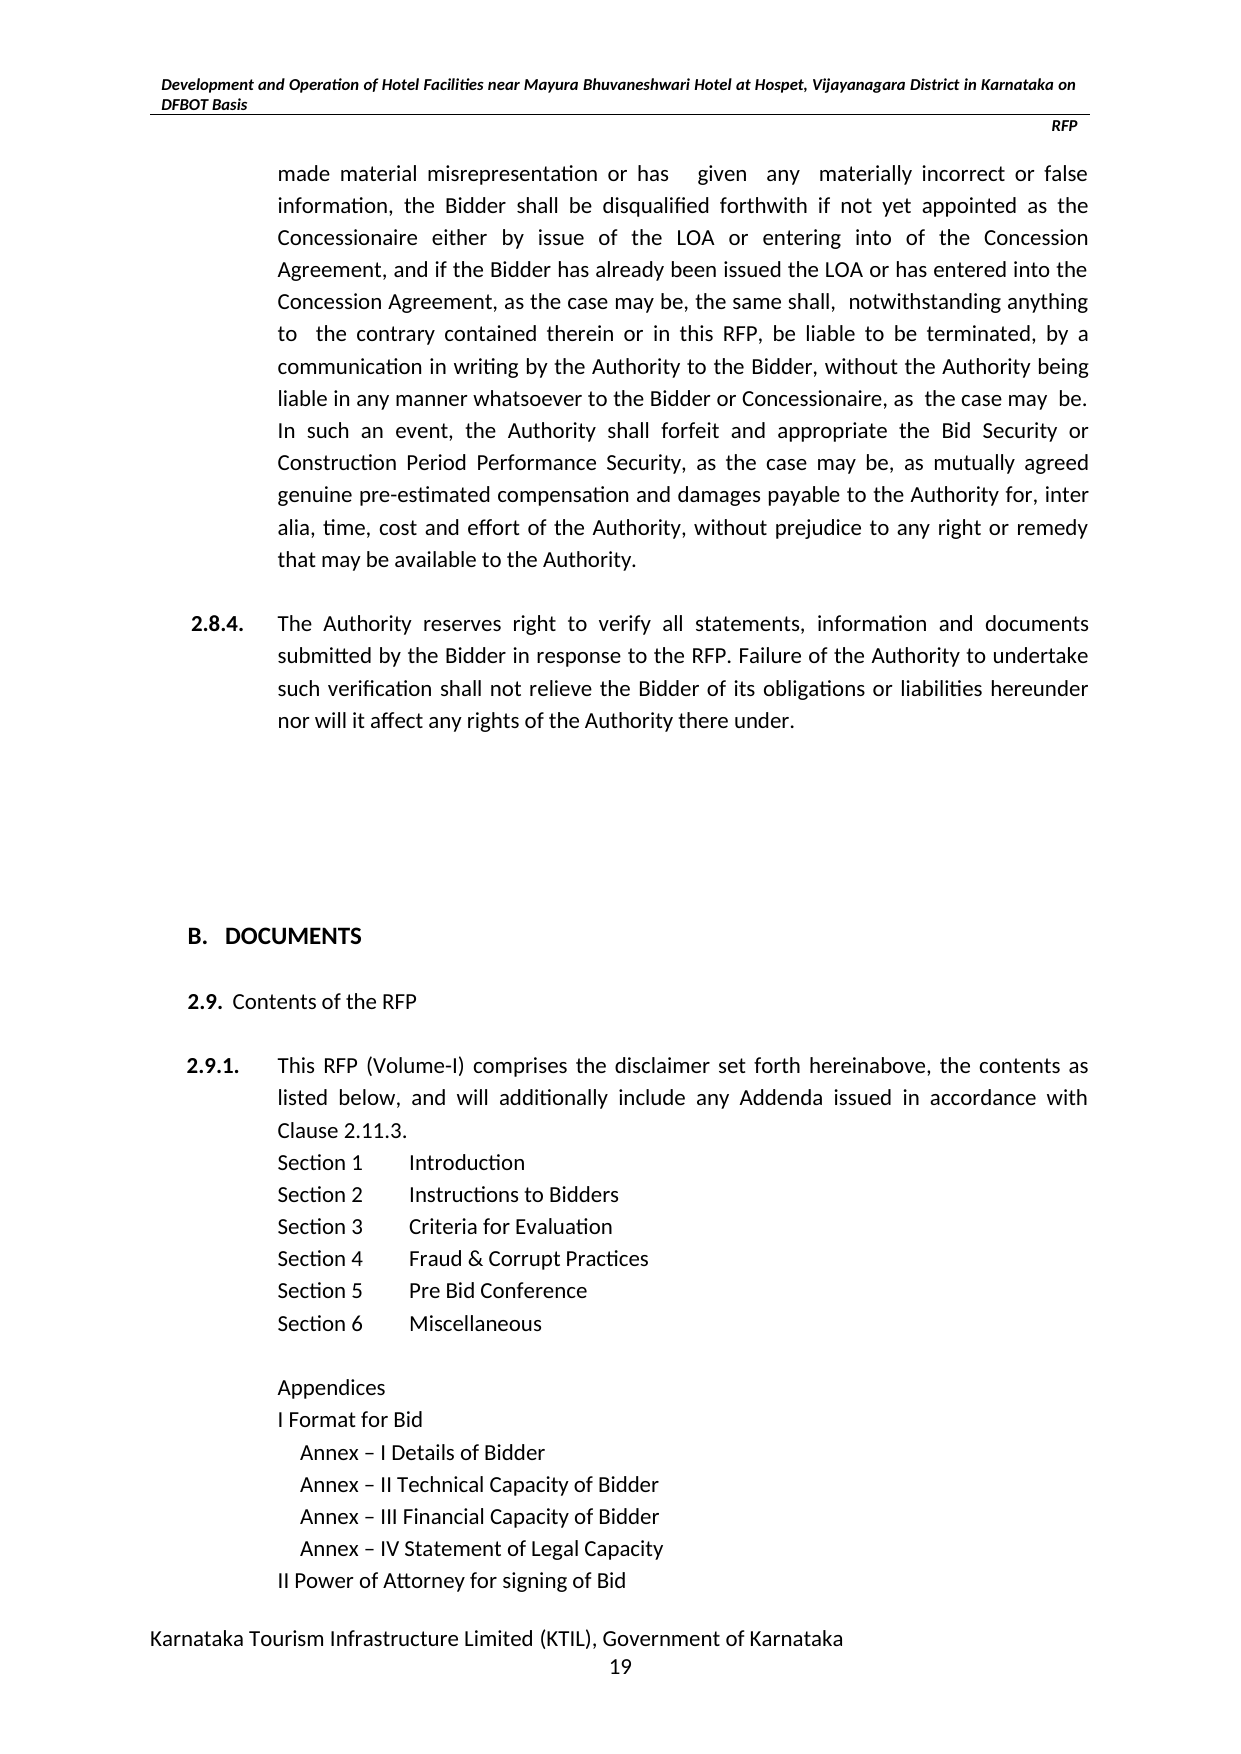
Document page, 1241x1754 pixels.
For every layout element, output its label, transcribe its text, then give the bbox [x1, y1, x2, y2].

subtitle DOCUMENTS [187, 920, 1090, 950]
list Section 5 Pre Bid Conference [277, 1277, 1090, 1305]
list Contents of the RFP [187, 987, 1090, 1015]
list Section 1 Introduction [277, 1148, 1090, 1176]
list Annex – I Details of Bidder [300, 1438, 1090, 1466]
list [191, 159, 1090, 573]
list II Power of Attorney for signing of Bid [277, 1566, 1090, 1594]
list Section 3 Criteria for Evaluation [277, 1212, 1090, 1240]
list Section 2 Instructions to Bidders [277, 1180, 1090, 1208]
list This RFP (Volume-I) comprises the disclaimer set forth hereinabove, the contents as listed below, and will additionally include any Addenda issued in accordance with Clause 2.11.3. [186, 1051, 1090, 1144]
list The Authority reserves right to verify all statements, information and documents submitted by the Bidder in response to the RFP. Failure of the Authority to undertake such verification shall not relieve the Bidder of its obligations or liabilities hereunder nor will it affect any rights of the Authority there under. [191, 609, 1090, 734]
list Annex – III Financial Capacity of Bidder [300, 1502, 1090, 1530]
list I Format for Bid [277, 1405, 1090, 1433]
list Annex – II Technical Capacity of Bidder [300, 1470, 1090, 1498]
list Appendices [277, 1373, 1090, 1401]
list Annex – IV Statement of Legal Capacity [300, 1534, 1090, 1562]
list Section 6 Miscellaneous [277, 1309, 1090, 1337]
list Section 4 Fraud & Corrupt Practices [277, 1244, 1090, 1272]
